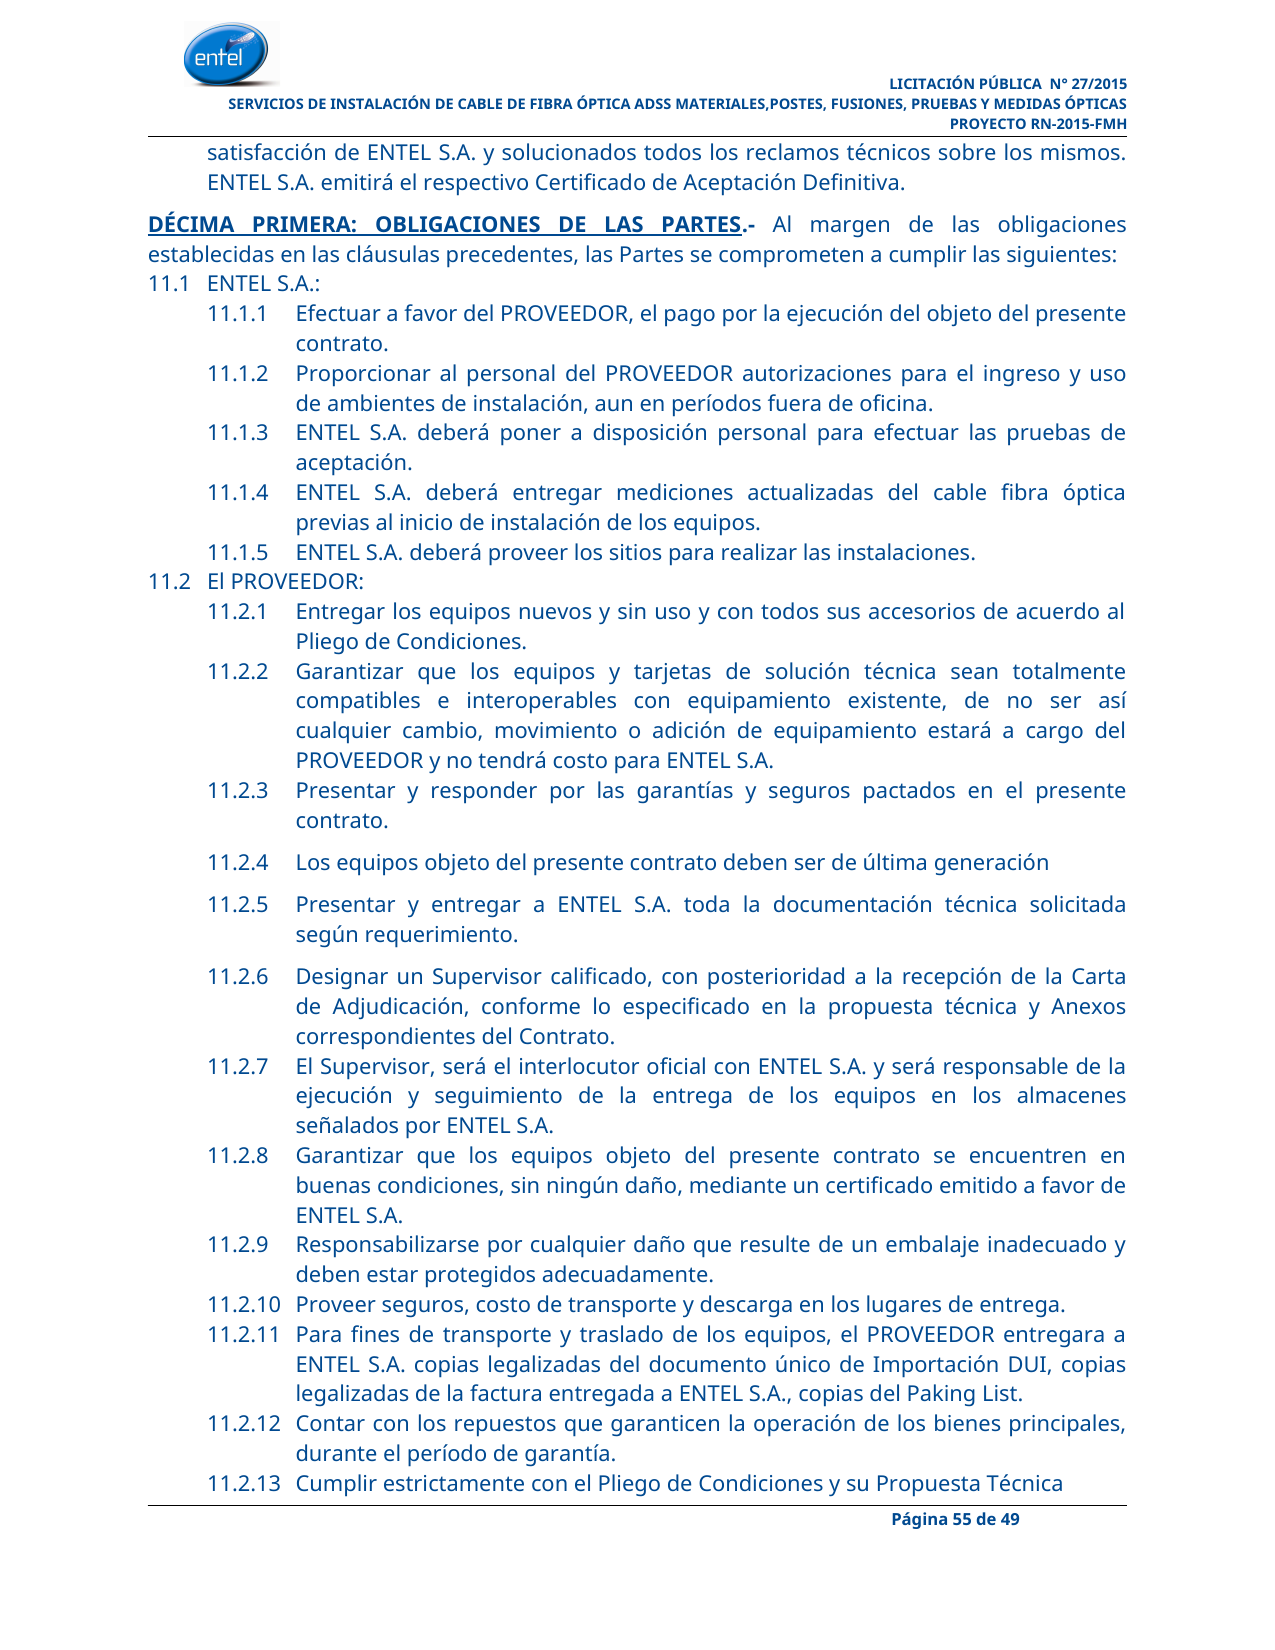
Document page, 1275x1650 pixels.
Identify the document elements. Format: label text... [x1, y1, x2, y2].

text 11.1.1 Efectuar a favor del PROVEEDOR, el pago por la ejecución del objeto del presente contrato. [207, 298, 1127, 358]
text 11.1.5 ENTEL S.A. deberá proveer los sitios para realizar las instalaciones. [207, 536, 1127, 566]
text 11.2.3 Presentar y responder por las garantías y seguros pactados en el presente contrato. [207, 775, 1127, 834]
text 11.1.4 ENTEL S.A. deberá entregar mediciones actualizadas del cable fibra óptica previas al inicio de instalación de los equipos. [207, 477, 1127, 536]
text 11.1 ENTEL S.A.: [148, 268, 1127, 298]
text 11.2.5 Presentar y entregar a ENTEL S.A. toda la documentación técnica solicitada según requerimiento. [207, 889, 1127, 949]
text 11.2.2 Garantizar que los equipos y tarjetas de solución técnica sean totalmente compatibles e interoperables con equipamiento existente, de no ser así cualquier cambio, movimiento o adición de equipamiento estará a cargo del PROVEEDOR y no tendrá costo para ENTEL S.A. [207, 656, 1127, 775]
text 11.2.7 El Supervisor, será el interlocutor oficial con ENTEL S.A. y será responsable de la ejecución y seguimiento de la entrega de los equipos en los almacenes señalados por ENTEL S.A. [207, 1051, 1127, 1140]
text 11.2.4 Los equipos objeto del presente contrato deben ser de última generación [207, 847, 1127, 877]
picture [183, 21, 281, 87]
text 11.2.9 Responsabilizarse por cualquier daño que resulte de un embalaje inadecuado y deben estar protegidos adecuadamente. [207, 1229, 1127, 1289]
text 11.2.1 Entregar los equipos nuevos y sin uso y con todos sus accesorios de acuerdo al Pliego de Condiciones. [207, 596, 1127, 656]
text 11.2.8 Garantizar que los equipos objeto del presente contrato se encuentren en buenas condiciones, sin ningún daño, mediante un certificado emitido a favor de ENTEL S.A. [207, 1140, 1127, 1229]
text 11.2.11 Para fines de transporte y traslado de los equipos, el PROVEEDOR entregara a ENTEL S.A. copias legalizadas del documento único de Importación DUI, copias legalizadas de la factura entregada a ENTEL S.A., copias del Paking List. [207, 1319, 1127, 1408]
text 11.2.12 Contar con los repuestos que garanticen la operación de los bienes principales, durante el período de garantía. [207, 1408, 1127, 1468]
text 11.1.2 Proporcionar al personal del PROVEEDOR autorizaciones para el ingreso y uso de ambientes de instalación, aun en períodos fuera de oficina. [207, 358, 1127, 417]
text 11.2 El PROVEEDOR: [148, 566, 1127, 596]
text DÉCIMA PRIMERA: OBLIGACIONES DE LAS PARTES.- Al margen de las obligaciones establecidas en las cláusulas precedentes, las Partes se comprometen a cumplir las siguientes: [148, 209, 1127, 268]
text 11.2.6 Designar un Supervisor calificado, con posterioridad a la recepción de la Carta de Adjudicación, conforme lo especificado en la propuesta técnica y Anexos correspondientes del Contrato. [207, 961, 1127, 1051]
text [148, 137, 1127, 196]
text 11.2.13 Cumplir estrictamente con el Pliego de Condiciones y su Propuesta Técnica [207, 1468, 1127, 1497]
text 11.1.3 ENTEL S.A. deberá poner a disposición personal para efectuar las pruebas de aceptación. [207, 417, 1127, 477]
text 11.2.10 Proveer seguros, costo de transporte y descarga en los lugares de entrega. [207, 1289, 1127, 1319]
